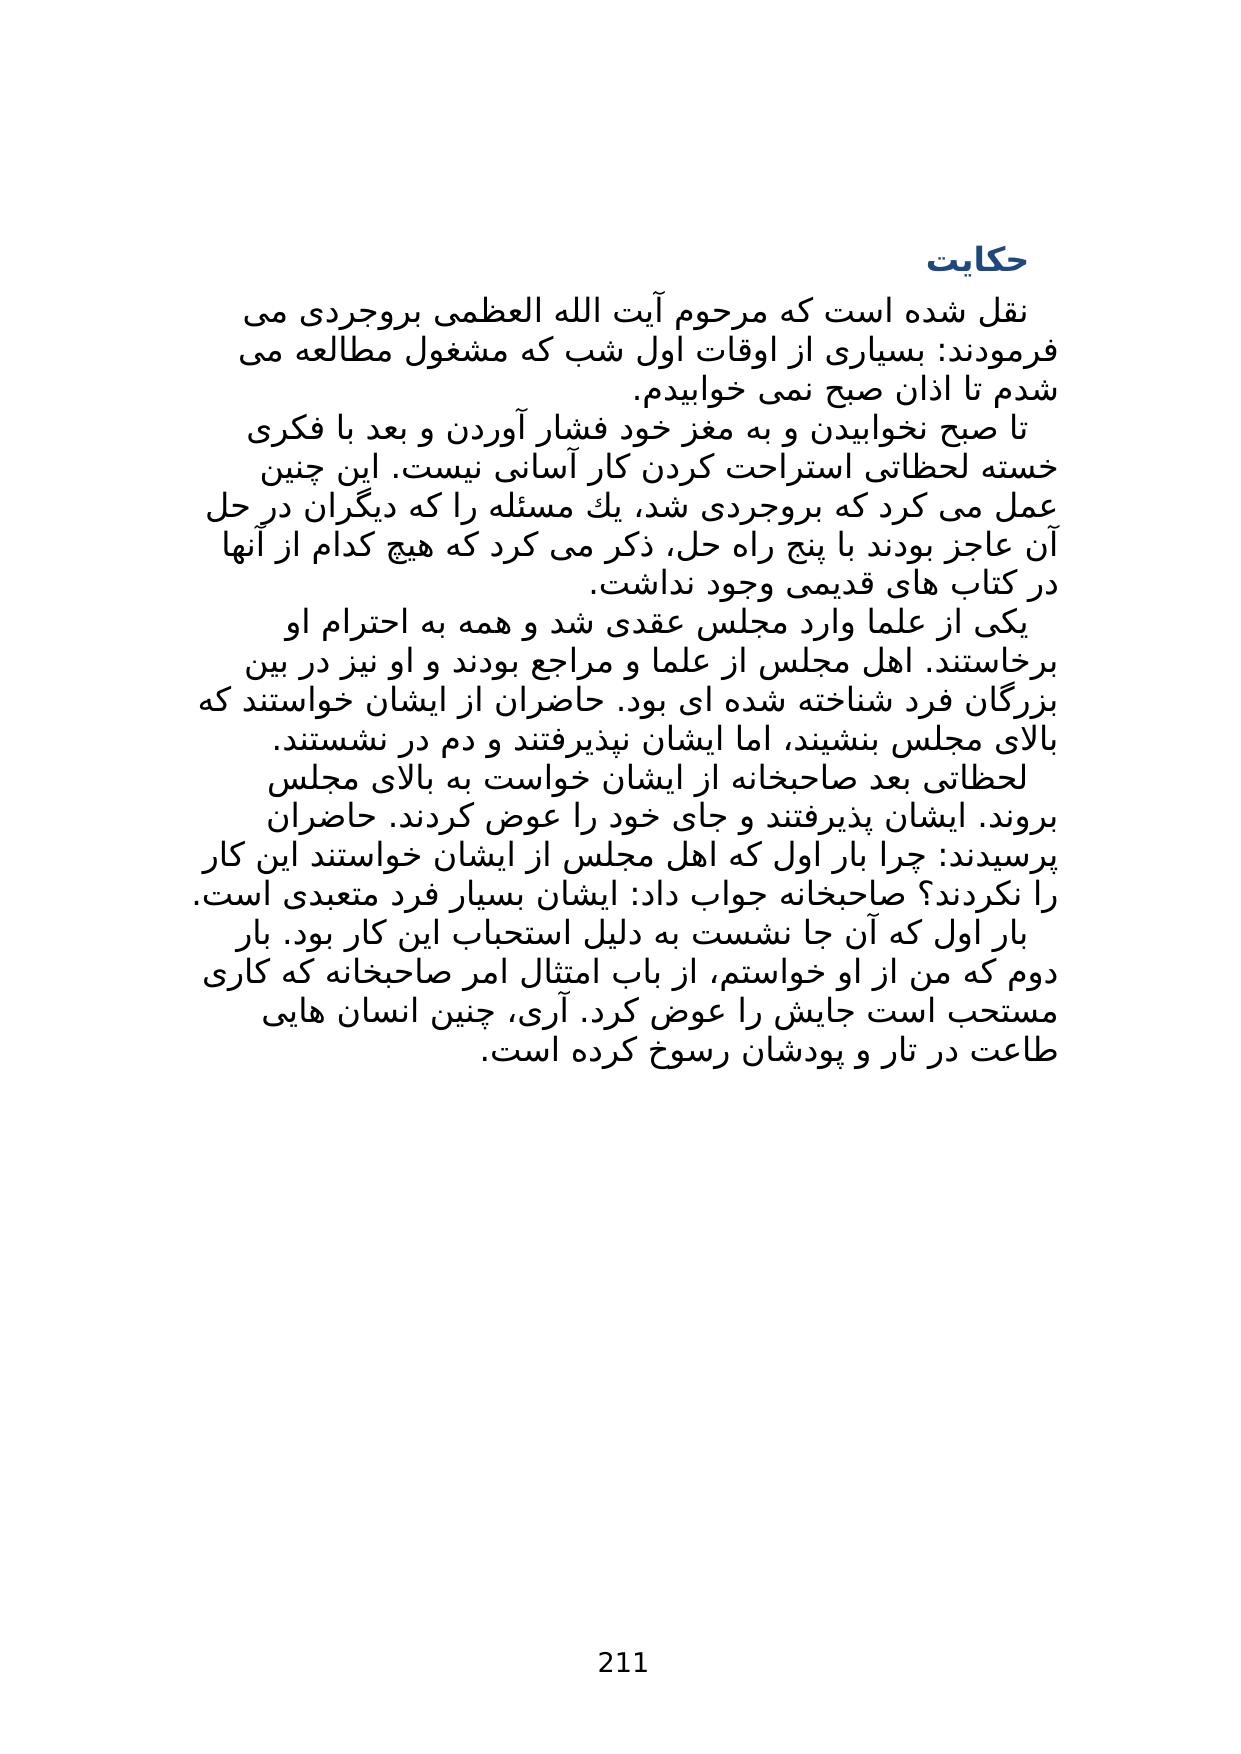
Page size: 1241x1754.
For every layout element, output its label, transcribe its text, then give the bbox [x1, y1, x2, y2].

text بار اول كه آن جا نشست به دليل استحباب اين كار بود. بار دوم كه من از او خواستم، از باب امتثال امر صاحبخانه كه كارى مستحب است جايش را عوض كرد. آرى، چنين انسان هايى طاعت در تار و پودشان رسوخ كرده است. [187, 913, 1059, 1069]
text لحظاتى بعد صاحبخانه از ايشان خواست به بالاى مجلس بروند. ايشان پذيرفتند و جاى خود را عوض كردند. حاضران پرسيدند: چرا بار اول كه اهل مجلس از ايشان خواستند اين كار را نكردند؟ صاحبخانه جواب داد: ايشان بسيار فرد متعبدى است. [187, 758, 1059, 913]
text نقل شده است كه مرحوم آيت الله العظمى بروجردى مى فرمودند: بسيارى از اوقات اول شب كه مشغول مطالعه مى شدم تا اذان صبح نمى خوابيدم. [187, 292, 1059, 408]
subtitle حكايت [187, 241, 1059, 279]
text يكى از علما وارد مجلس عقدى شد و همه به احترام او برخاستند. اهل مجلس از علما و مراجع بودند و او نيز در بين بزرگان فرد شناخته شده اى بود. حاضران از ايشان خواستند كه بالاى مجلس بنشيند، اما ايشان نپذيرفتند و دم در نشستند. [187, 603, 1059, 758]
text تا صبح نخوابيدن و به مغز خود فشار آوردن و بعد با فكرى خسته لحظاتى استراحت كردن كار آسانى نيست. اين چنين عمل مى كرد كه بروجردى شد، يك مسئله را كه ديگران در حل آن عاجز بودند با پنج راه حل، ذكر مى كرد كه هيچ كدام از آنها در كتاب هاى قديمى وجود نداشت. [187, 408, 1059, 603]
